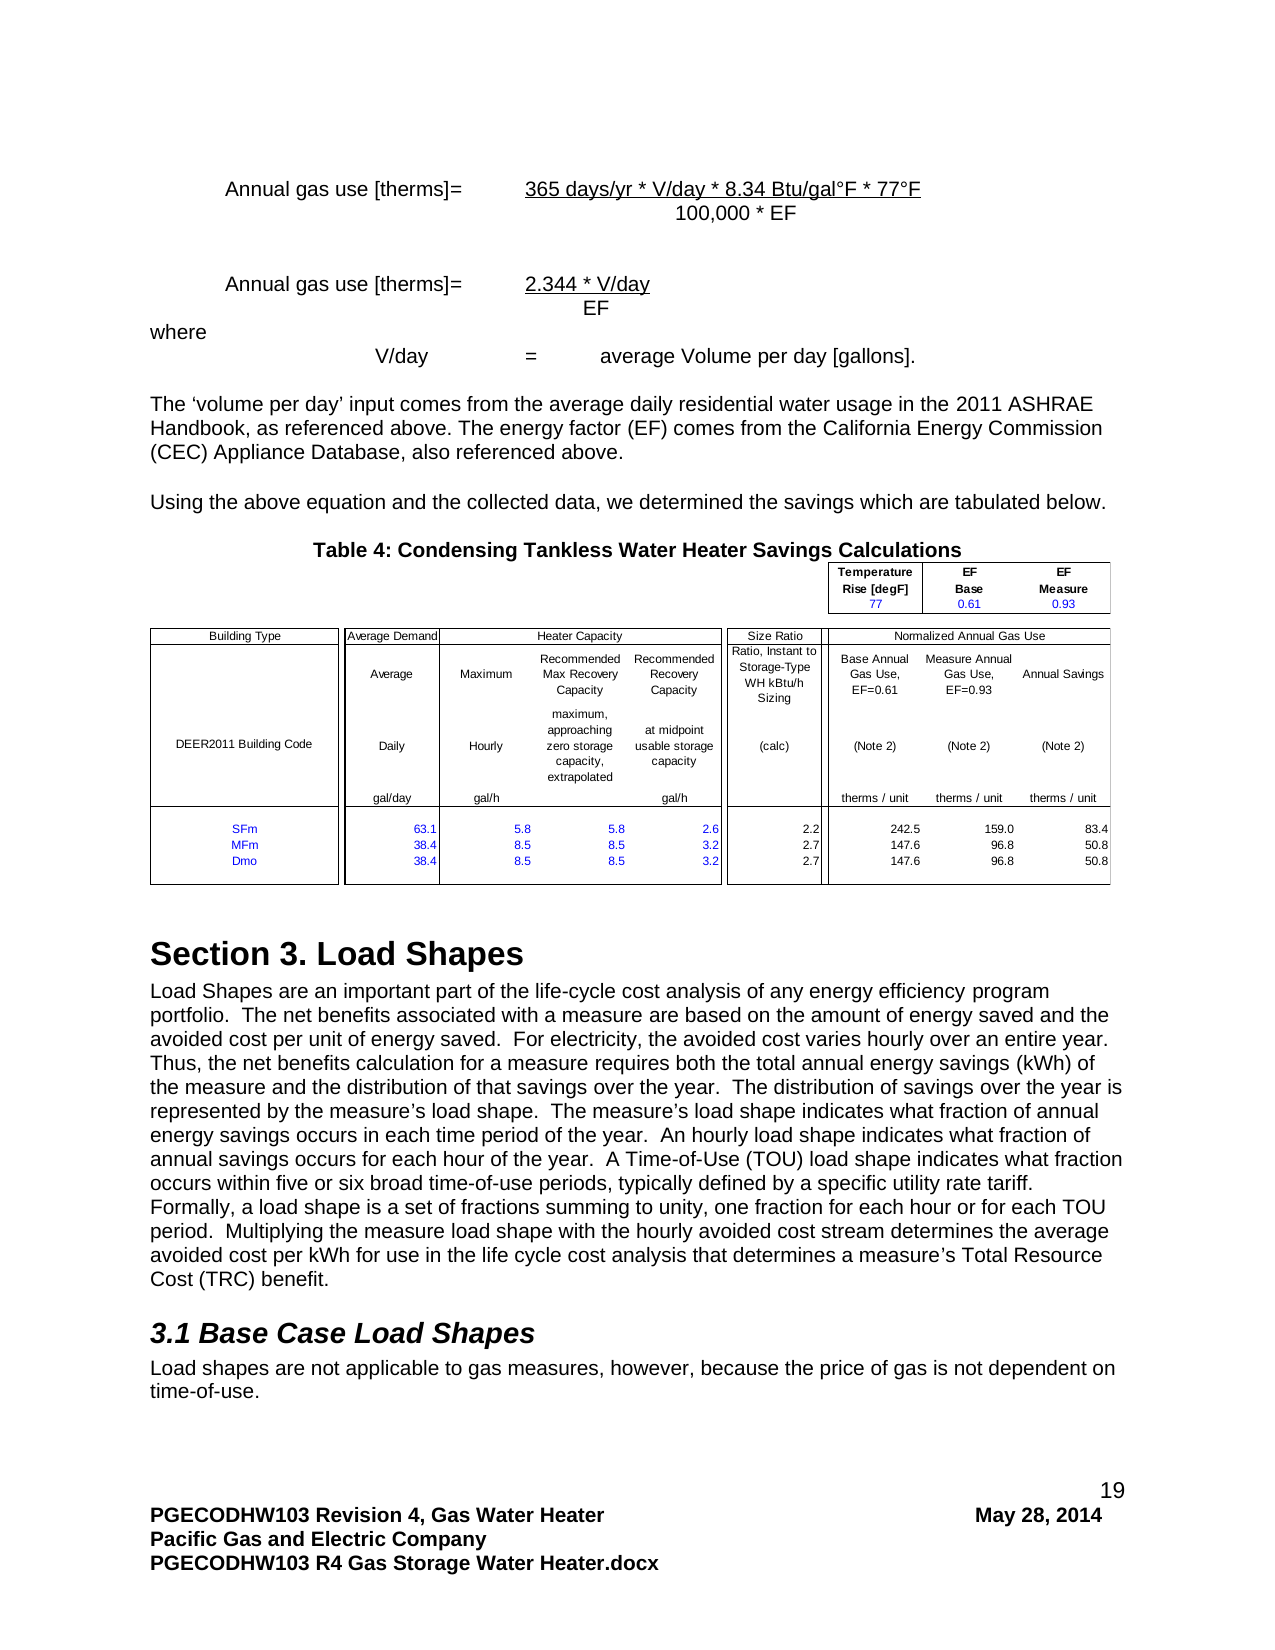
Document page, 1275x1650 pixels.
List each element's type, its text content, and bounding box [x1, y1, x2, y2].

text The ‘volume per day’ input comes from the average daily residential water usage in the 2011 ASHRAE Handbook, as referenced above. The energy factor (EF) comes from the California Energy Commission (CEC) Appliance Database, also referenced above. [150, 392, 1125, 464]
subtitle 3.1 Base Case Load Shapes [150, 1316, 1125, 1349]
text Annual gas use [therms] = 365 days/yr * V/day * 8.34 Btu/gal°F * 77°F [150, 176, 1125, 200]
text 100,000 * EF [150, 200, 1125, 224]
text Load Shapes are an important part of the life-cycle cost analysis of any energy efficiency program portfolio. The net benefits associated with a measure are based on the amount of energy saved and the avoided cost per unit of energy saved. For electricity, the avoided cost varies hourly over an entire year. Thus, the net benefits calculation for a measure requires both the total annual energy savings (kWh) of the measure and the distribution of that savings over the year. The distribution of savings over the year is represented by the measure’s load shape. The measure’s load shape indicates what fraction of annual energy savings occurs in each time period of the year. An hourly load shape indicates what fraction of annual savings occurs for each hour of the year. A Time-of-Use (TOU) load shape indicates what fraction occurs within five or six broad time-of-use periods, typically defined by a specific utility rate tariff. Formally, a load shape is a set of fractions summing to unity, one fraction for each hour or for each TOU period. Multiplying the measure load shape with the hourly avoided cost stream determines the average avoided cost per kWh for use in the life cycle cost analysis that determines a measure’s Total Resource Cost (TRC) benefit. [150, 979, 1125, 1291]
subtitle Section 3. Load Shapes [150, 934, 1125, 973]
text where [150, 320, 1125, 344]
text EF [150, 296, 1125, 320]
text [150, 1355, 1125, 1403]
text Using the above equation and the collected data, we determined the savings which are tabulated below. [150, 490, 1125, 514]
text Annual gas use [therms] = 2.344 * V/day [150, 272, 1125, 296]
text V/day = average Volume per day [gallons]. [150, 344, 1125, 368]
